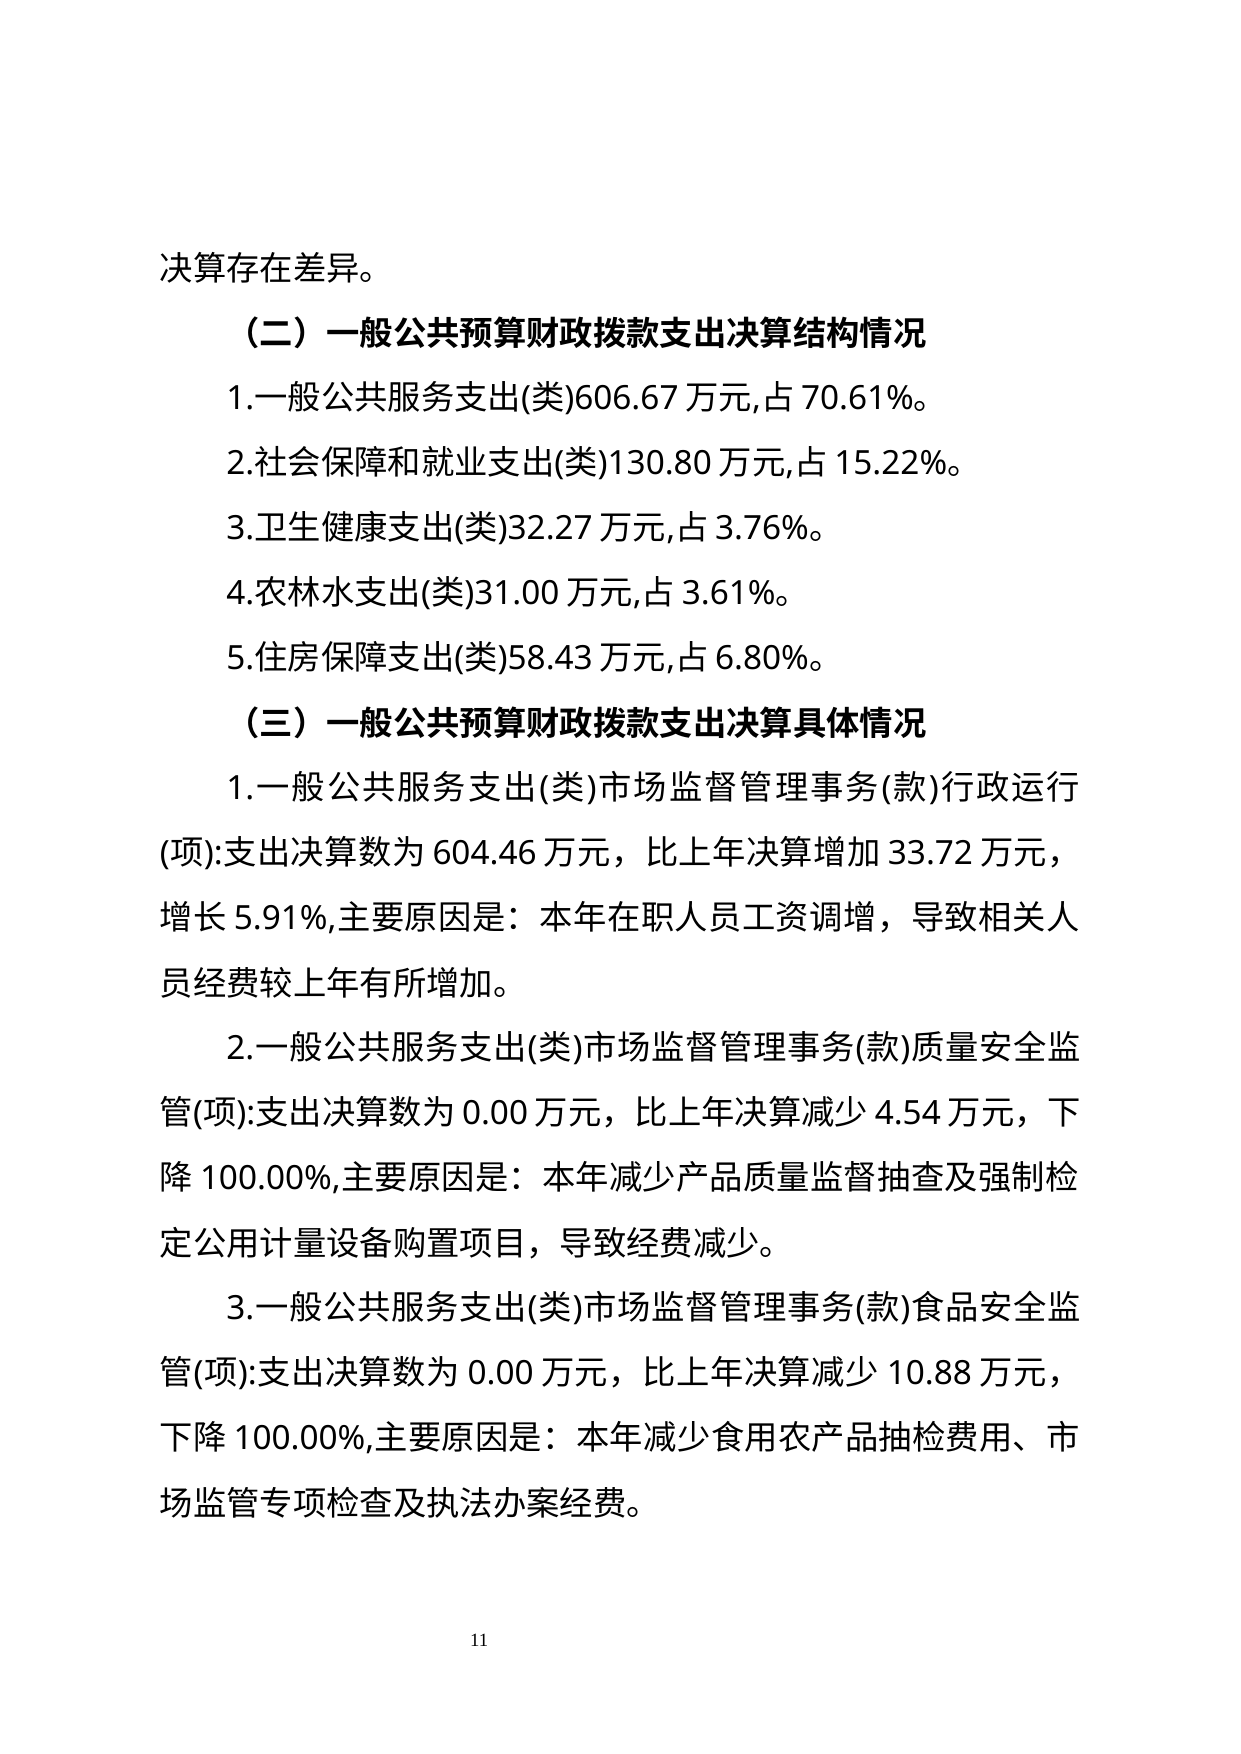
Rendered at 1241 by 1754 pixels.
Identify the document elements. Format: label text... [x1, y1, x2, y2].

text 3.一般公共服务支出(类)市场监督管理事务(款)食品安全监管(项):支出决算数为0.00万元，比上年决算减少10.88万元，下降100.00%,主要原因是：本年减少食用农产品抽检费用、市场监管专项检查及执法办案经费。 [159, 1273, 1081, 1533]
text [159, 233, 1081, 298]
text 2.一般公共服务支出(类)市场监督管理事务(款)质量安全监管(项):支出决算数为0.00万元，比上年决算减少4.54万元，下降100.00%,主要原因是：本年减少产品质量监督抽查及强制检定公用计量设备购置项目，导致经费减少。 [159, 1013, 1081, 1273]
text 3.卫生健康支出(类)32.27万元,占3.76%。 [159, 493, 1081, 558]
text （二）一般公共预算财政拨款支出决算结构情况 [159, 298, 1081, 363]
text （三）一般公共预算财政拨款支出决算具体情况 [159, 688, 1081, 753]
text 1.一般公共服务支出(类)市场监督管理事务(款)行政运行(项):支出决算数为604.46万元，比上年决算增加33.72万元，增长5.91%,主要原因是：本年在职人员工资调增，导致相关人员经费较上年有所增加。 [159, 753, 1081, 1013]
text 2.社会保障和就业支出(类)130.80万元,占15.22%。 [159, 428, 1081, 493]
text 5.住房保障支出(类)58.43万元,占6.80%。 [159, 623, 1081, 688]
text 4.农林水支出(类)31.00万元,占3.61%。 [159, 558, 1081, 623]
text 1.一般公共服务支出(类)606.67万元,占70.61%。 [159, 363, 1081, 428]
